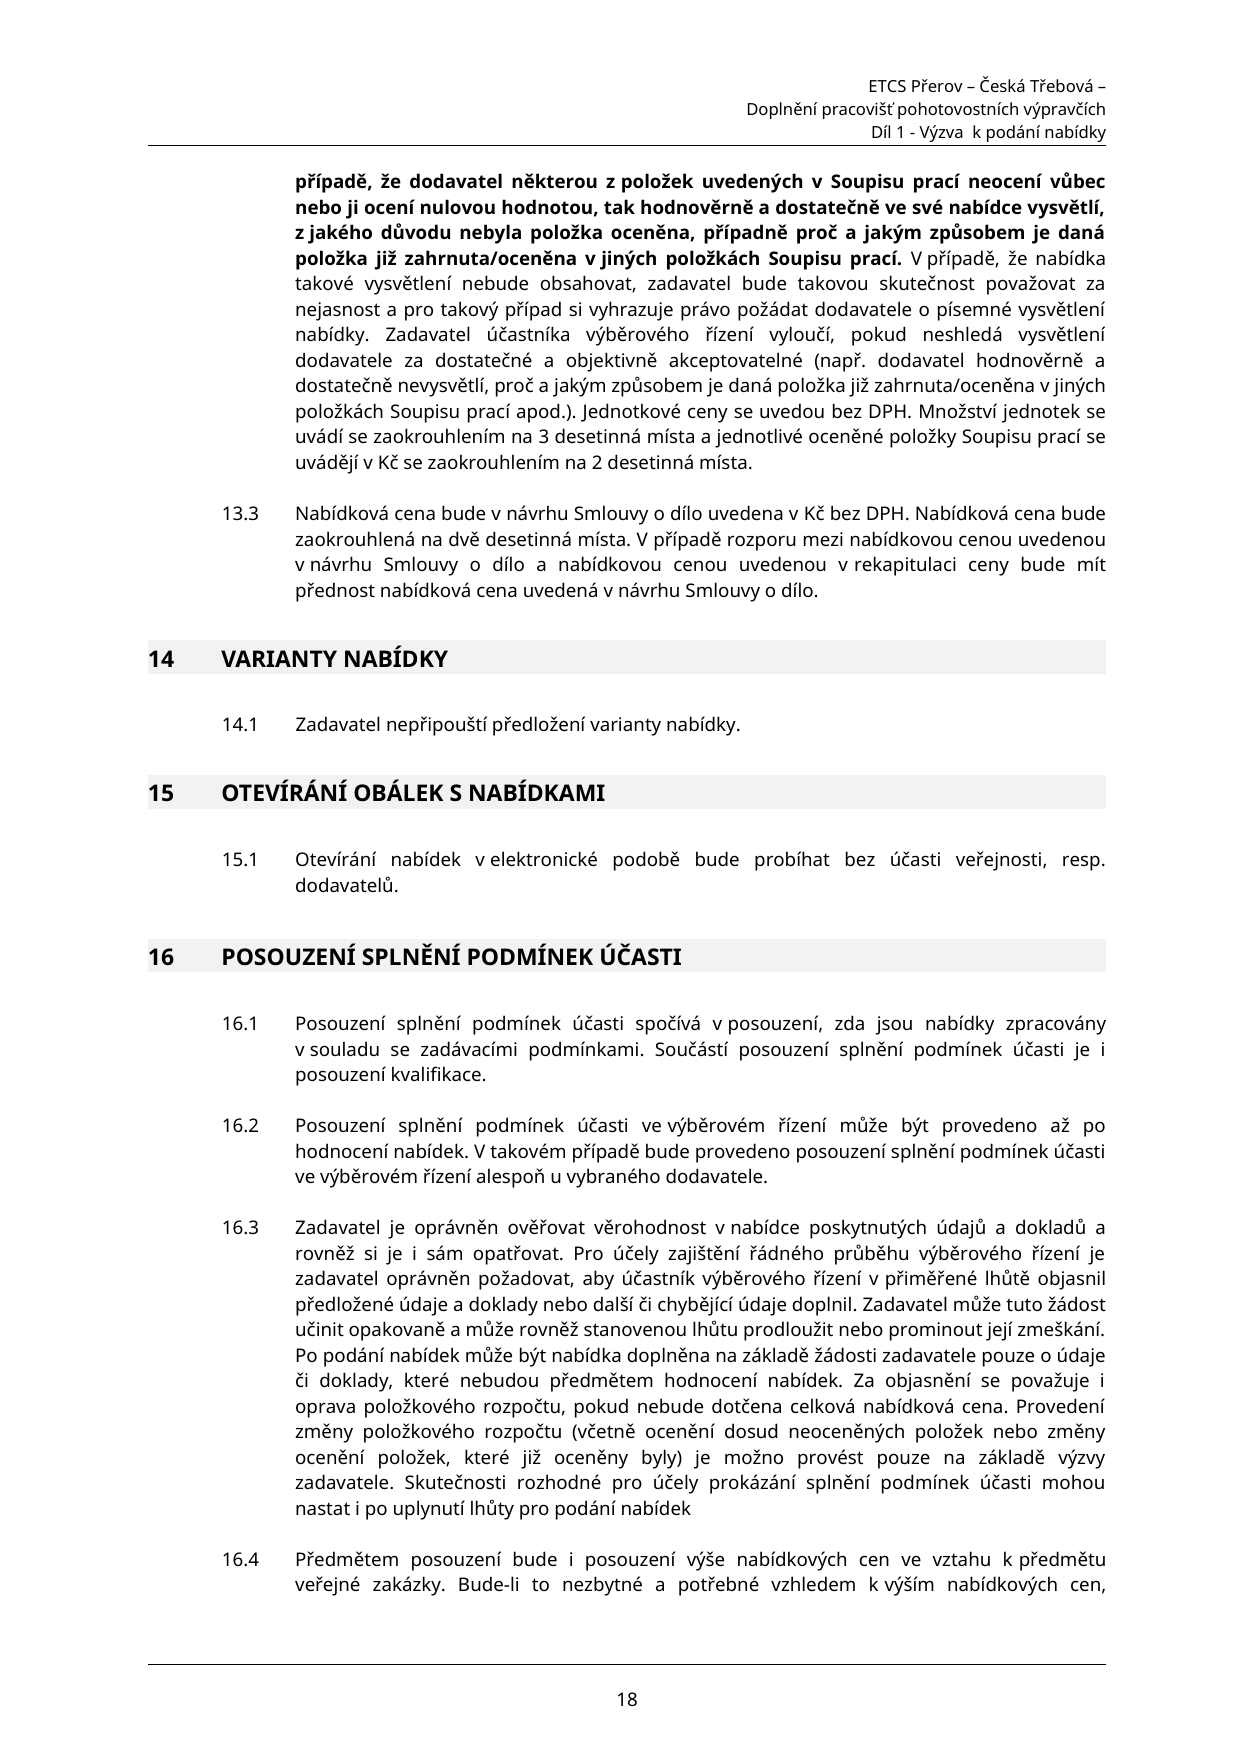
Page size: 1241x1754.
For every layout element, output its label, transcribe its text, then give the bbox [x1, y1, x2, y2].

list Zadavatel nepřipouští předložení varianty nabídky. [222, 712, 1106, 737]
subtitle VARIANTY NABÍDKY [148, 640, 1106, 674]
list Otevírání nabídek v elektronické podobě bude probíhat bez účasti veřejnosti, resp. dodavatelů. [222, 847, 1106, 898]
list Posouzení splnění podmínek účasti ve výběrovém řízení může být provedeno až po hodnocení nabídek. V takovém případě bude provedeno posouzení splnění podmínek účasti ve výběrovém řízení alespoň u vybraného dodavatele. [222, 1112, 1106, 1189]
list Zadavatel je oprávněn ověřovat věrohodnost v nabídce poskytnutých údajů a dokladů a rovněž si je i sám opatřovat. Pro účely zajištění řádného průběhu výběrového řízení je zadavatel oprávněn požadovat, aby účastník výběrového řízení v přiměřené lhůtě objasnil předložené údaje a doklady nebo další či chybějící údaje doplnil. Zadavatel může tuto žádost učinit opakovaně a může rovněž stanovenou lhůtu prodloužit nebo prominout její zmeškání. Po podání nabídek může být nabídka doplněna na základě žádosti zadavatele pouze o údaje či doklady, které nebudou předmětem hodnocení nabídek. Za objasnění se považuje i oprava položkového rozpočtu, pokud nebude dotčena celková nabídková cena. Provedení změny položkového rozpočtu (včetně ocenění dosud neoceněných položek nebo změny ocenění položek, které již oceněny byly) je možno provést pouze na základě výzvy zadavatele. Skutečnosti rozhodné pro účely prokázání splnění podmínek účasti mohou nastat i po uplynutí lhůty pro podání nabídek [222, 1214, 1106, 1521]
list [222, 168, 1106, 475]
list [222, 1546, 1106, 1597]
subtitle POSOUZENÍ SPLNĚNÍ PODMÍNEK ÚČASTI [148, 939, 1106, 972]
list Nabídková cena bude v návrhu Smlouvy o dílo uvedena v Kč bez DPH. Nabídková cena bude zaokrouhlená na dvě desetinná místa. V případě rozporu mezi nabídkovou cenou uvedenou v návrhu Smlouvy o dílo a nabídkovou cenou uvedenou v rekapitulaci ceny bude mít přednost nabídková cena uvedená v návrhu Smlouvy o dílo. [222, 500, 1106, 602]
subtitle OTEVÍRÁNÍ OBÁLEK S NABÍDKAMI [148, 775, 1106, 809]
list Posouzení splnění podmínek účasti spočívá v posouzení, zda jsou nabídky zpracovány v souladu se zadávacími podmínkami. Součástí posouzení splnění podmínek účasti je i posouzení kvalifikace. [222, 1010, 1106, 1087]
